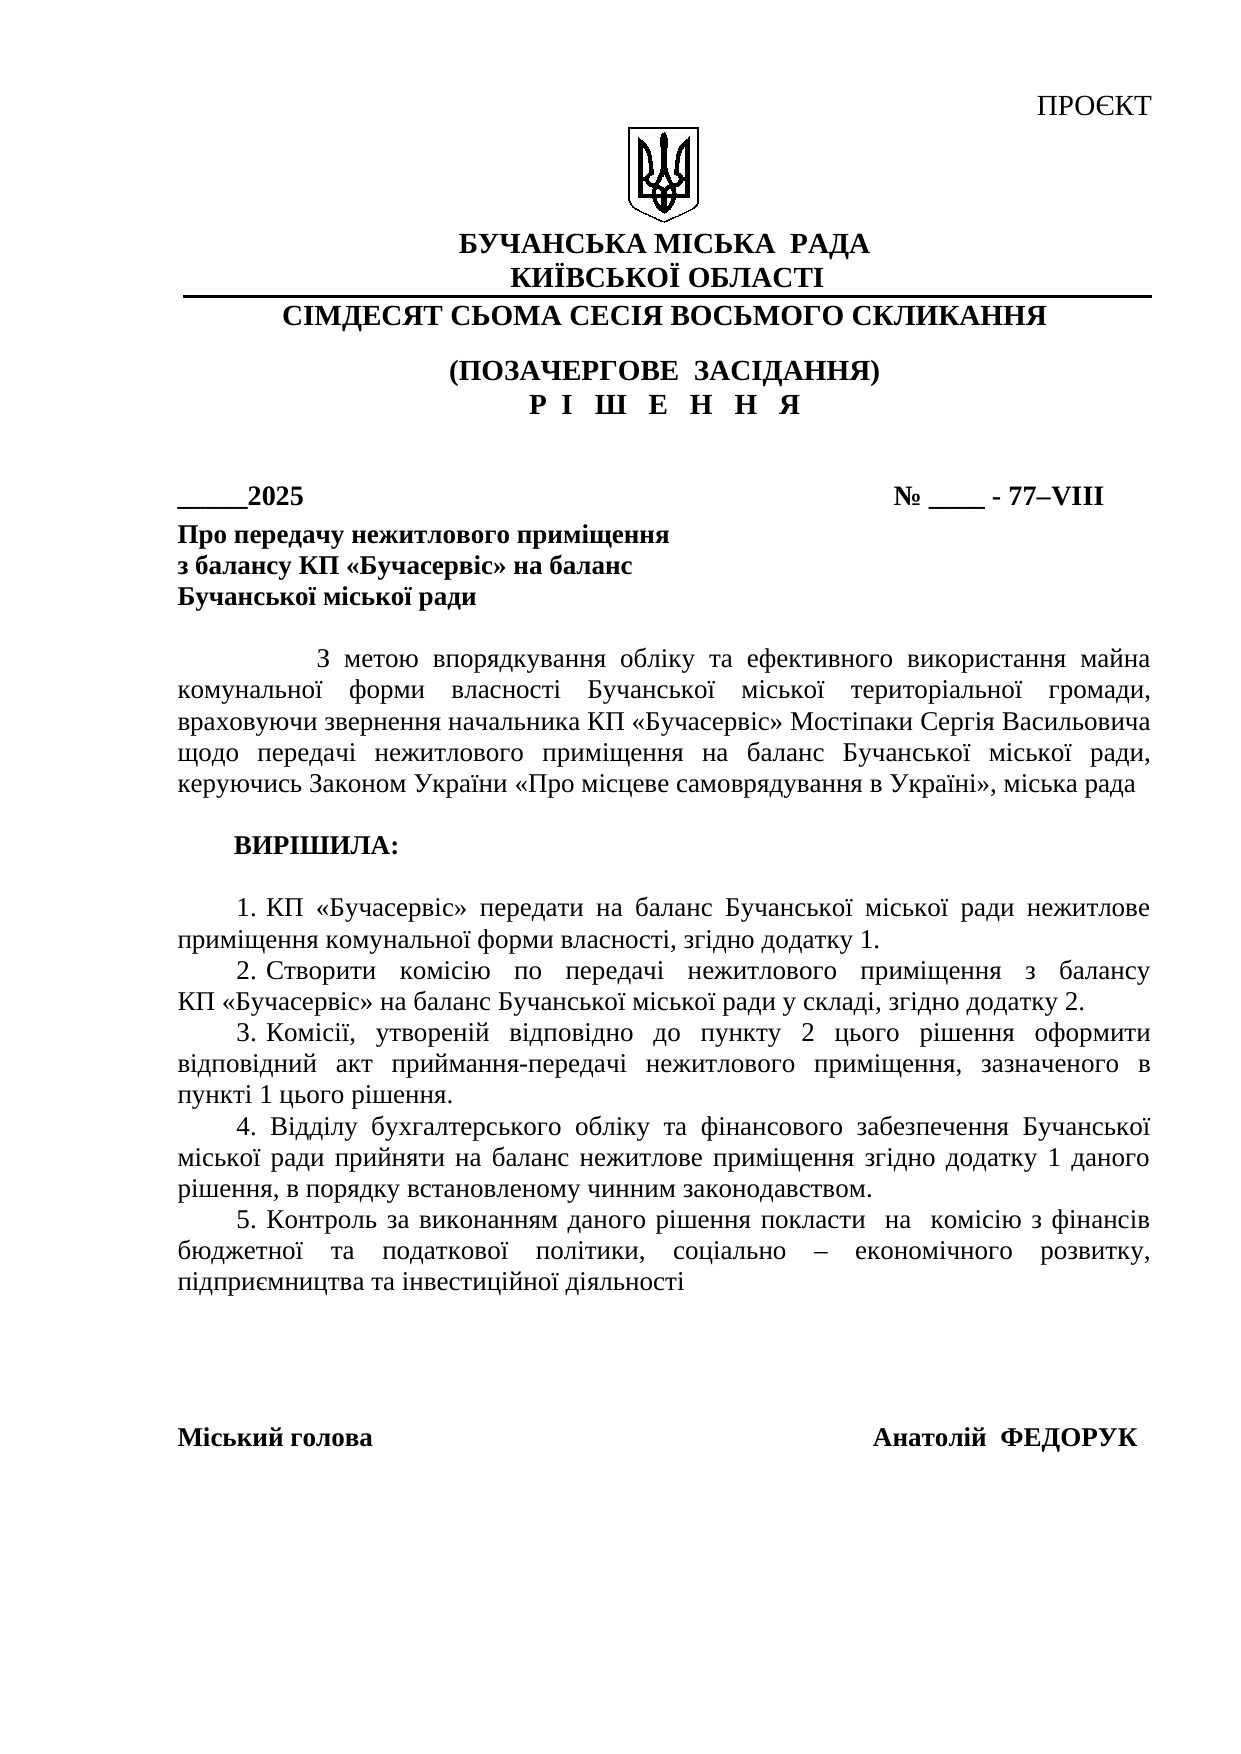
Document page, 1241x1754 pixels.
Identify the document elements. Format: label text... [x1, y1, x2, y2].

text з балансу КП «Бучасервіс» на баланс [177, 549, 1152, 580]
text 5. Контроль за виконанням даного рішення покласти на комісію з фінансів бюджетної та податкової політики, соціально – економічного розвитку, підприємництва та інвестиційної діяльності [177, 1203, 1152, 1296]
text БУЧАНСЬКА МІСЬКА РАДА [177, 226, 1152, 260]
text _____2025 № ____ - 77–VІIІ [177, 479, 1152, 512]
text Бучанської міської ради [177, 580, 1152, 611]
list Створити комісію по передачі нежитлового приміщення з балансу КП «Бучасервіс» на баланс Бучанської міської ради у складі, згідно додатку 2. [177, 954, 1152, 1016]
text (ПОЗАЧЕРГОВЕ ЗАСІДАННЯ) [177, 353, 1152, 387]
text СІМДЕСЯТ СЬОМА СЕСІЯ ВОСЬМОГО СКЛИКАННЯ [177, 298, 1152, 332]
text ВИРІШИЛА: [233, 829, 1152, 860]
text З метою впорядкування обліку та ефективного використання майна комунальної форми власності Бучанської міської територіальної громади, враховуючи звернення начальника КП «Бучасервіс» Мостіпаки Сергія Васильовича щодо передачі нежитлового приміщення на баланс Бучанської міської ради, керуючись Законом України «Про місцеве самоврядування в Україні», міська рада [177, 642, 1152, 798]
text Про передачу нежитлового приміщення [177, 518, 1152, 549]
text Р І Ш Е Н Н Я [177, 387, 1152, 421]
text 4. Відділу бухгалтерського обліку та фінансового забезпечення Бучанської міської ради прийняти на баланс нежитлове приміщення згідно додатку 1 даного рішення, в порядку встановленому чинним законодавством. [177, 1109, 1152, 1203]
list Комісії, утвореній відповідно до пункту 2 цього рішення оформити відповідний акт приймання-передачі нежитлового приміщення, зазначеного в пункті 1 цього рішення. [177, 1016, 1152, 1109]
list КП «Бучасервіс» передати на баланс Бучанської міської ради нежитлове приміщення комунальної форми власності, згідно додатку 1. [177, 892, 1152, 954]
text ПРОЄКТ [177, 88, 1152, 121]
text Міський голова Анатолій ФЕДОРУК [177, 1421, 1152, 1452]
text КИЇВСЬКОЇ ОБЛАСТІ [183, 260, 1152, 295]
